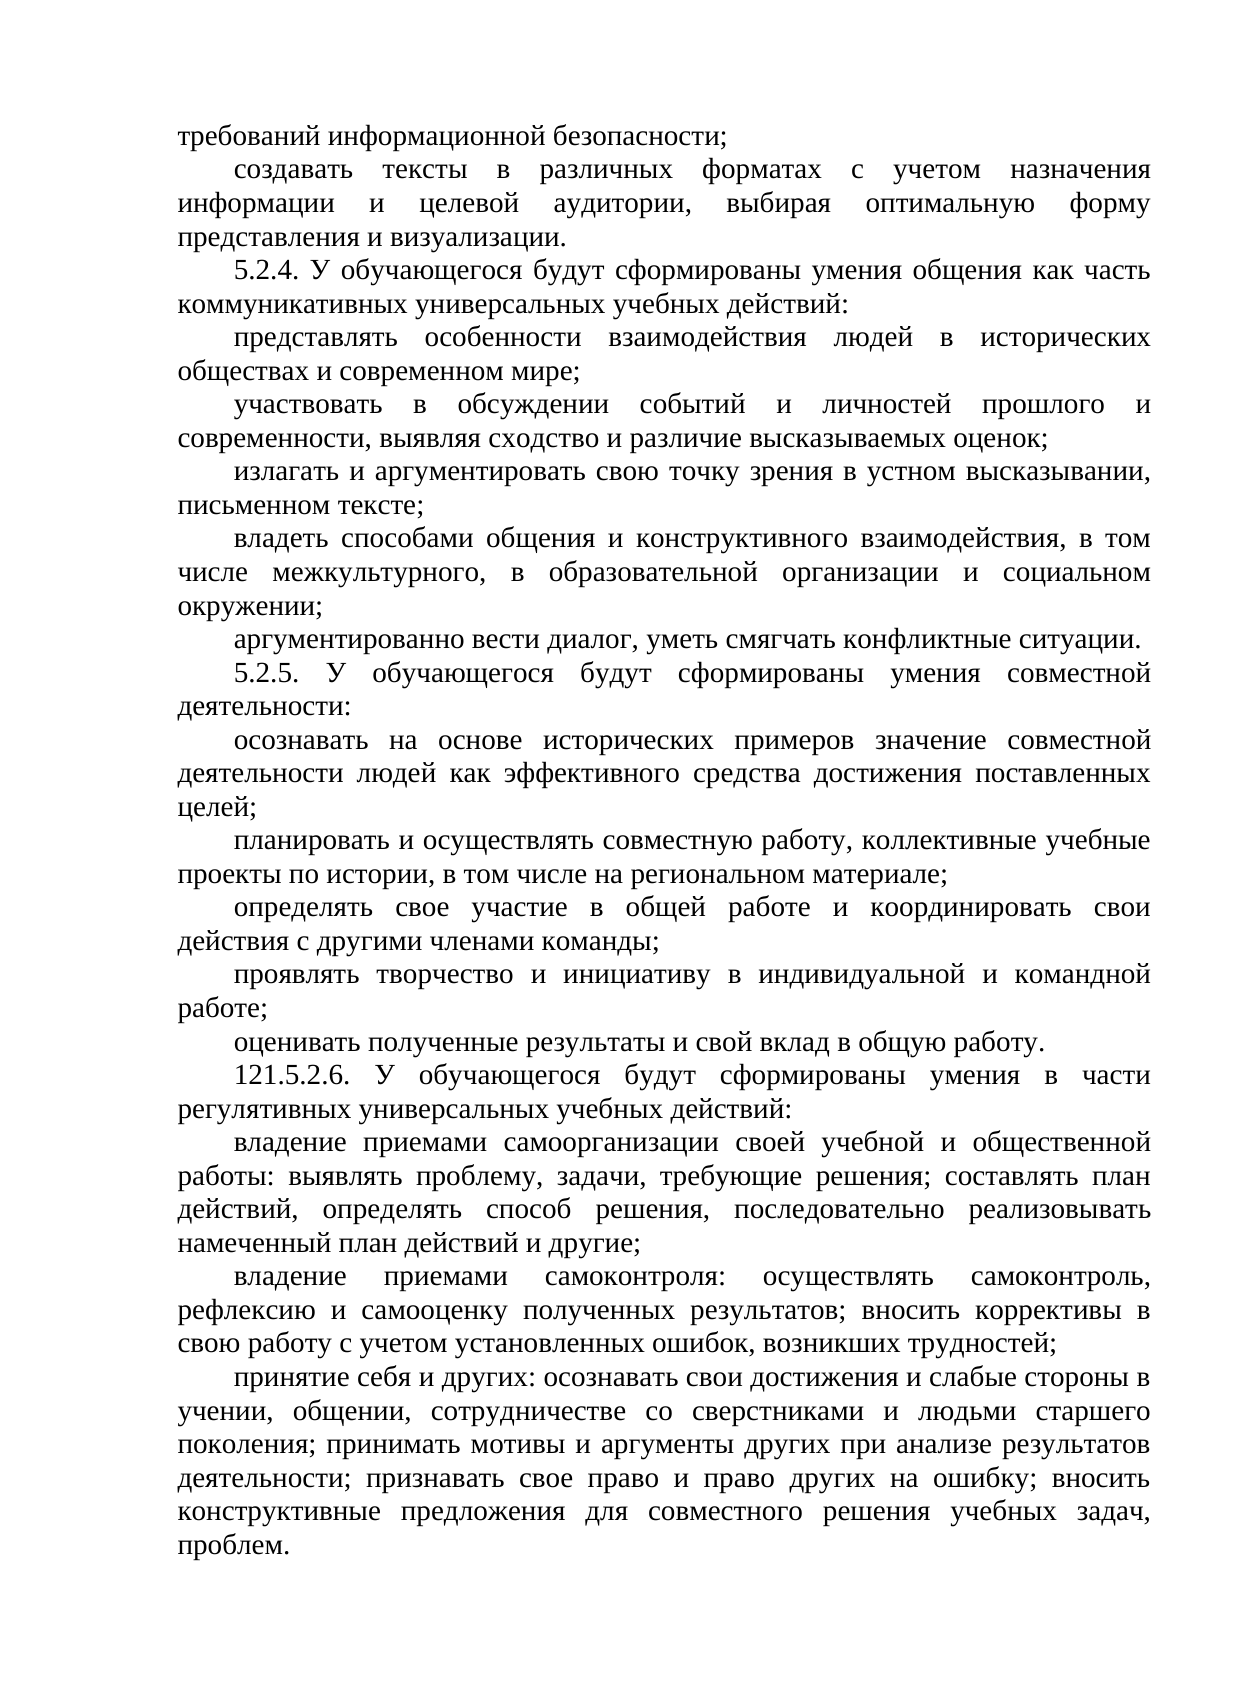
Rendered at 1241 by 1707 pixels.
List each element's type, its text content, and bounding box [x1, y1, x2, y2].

text осознавать на основе исторических примеров значение совместной деятельности людей как эффективного средства достижения поставленных целей; [177, 722, 1152, 822]
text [177, 118, 1152, 152]
text владение приемами самоконтроля: осуществлять самоконтроль, рефлексию и самооценку полученных результатов; вносить коррективы в свою работу с учетом установленных ошибок, возникших трудностей; [177, 1258, 1152, 1359]
text 5.2.4. У обучающегося будут сформированы умения общения как часть коммуникативных универсальных учебных действий: [177, 252, 1152, 319]
text определять свое участие в общей работе и координировать свои действия с другими членами команды; [177, 889, 1152, 957]
text владеть способами общения и конструктивного взаимодействия, в том числе межкультурного, в образовательной организации и социальном окружении; [177, 521, 1152, 621]
text участвовать в обсуждении событий и личностей прошлого и современности, выявляя сходство и различие высказываемых оценок; [177, 386, 1152, 453]
text проявлять творчество и инициативу в индивидуальной и командной работе; [177, 957, 1152, 1024]
text планировать и осуществлять совместную работу, коллективные учебные проекты по истории, в том числе на региональном материале; [177, 822, 1152, 889]
text 5.2.5. У обучающегося будут сформированы умения совместной деятельности: [177, 655, 1152, 722]
text оценивать полученные результаты и свой вклад в общую работу. [177, 1024, 1152, 1057]
text излагать и аргументировать свою точку зрения в устном высказывании, письменном тексте; [177, 453, 1152, 521]
text аргументированно вести диалог, уметь смягчать конфликтные ситуации. [177, 621, 1152, 655]
text создавать тексты в различных форматах с учетом назначения информации и целевой аудитории, выбирая оптимальную форму представления и визуализации. [177, 152, 1152, 252]
text представлять особенности взаимодействия людей в исторических обществах и современном мире; [177, 319, 1152, 386]
text владение приемами самоорганизации своей учебной и общественной работы: выявлять проблему, задачи, требующие решения; составлять план действий, определять способ решения, последовательно реализовывать намеченный план действий и другие; [177, 1124, 1152, 1258]
text 121.5.2.6. У обучающегося будут сформированы умения в части регулятивных универсальных учебных действий: [177, 1057, 1152, 1124]
text принятие себя и других: осознавать свои достижения и слабые стороны в учении, общении, сотрудничестве со сверстниками и людьми старшего поколения; принимать мотивы и аргументы других при анализе результатов деятельности; признавать свое право и право других на ошибку; вносить конструктивные предложения для совместного решения учебных задач, проблем. [177, 1359, 1152, 1560]
